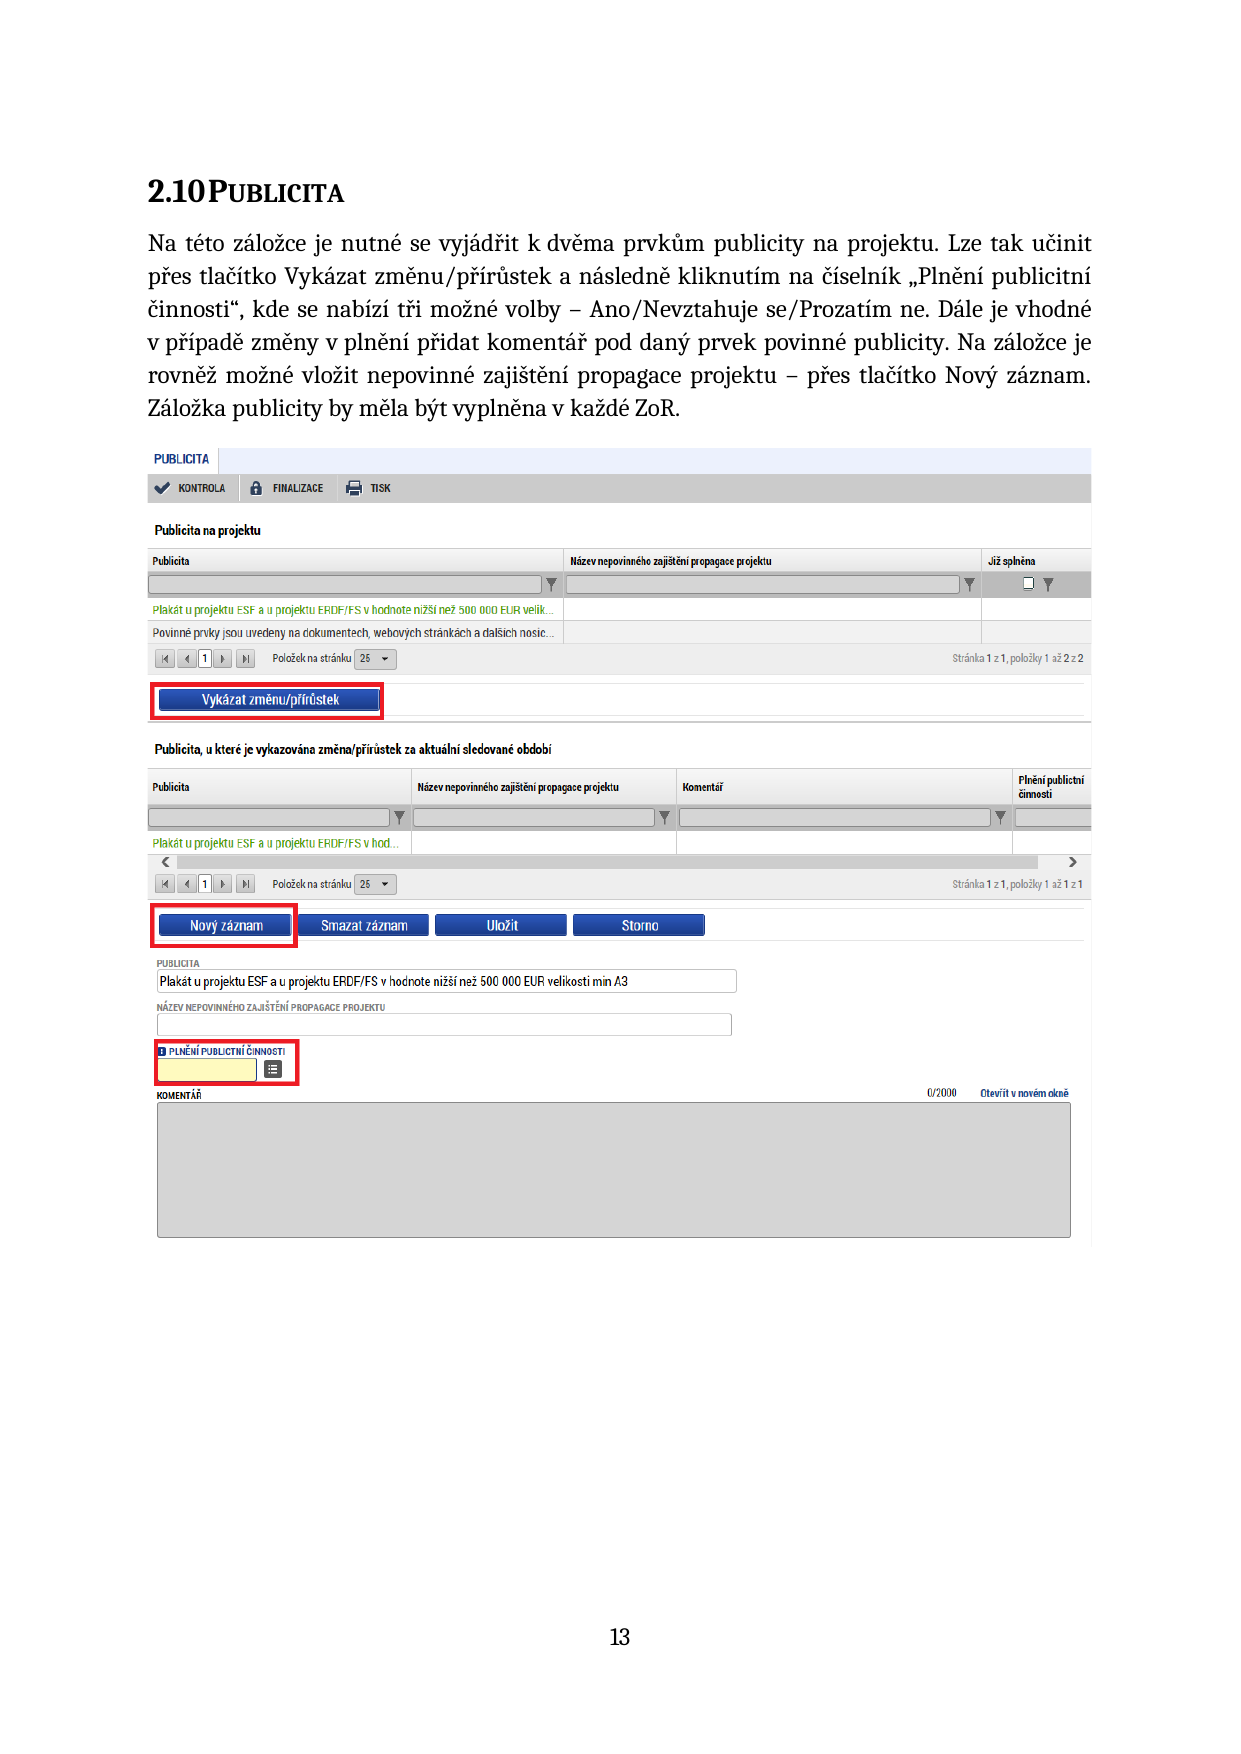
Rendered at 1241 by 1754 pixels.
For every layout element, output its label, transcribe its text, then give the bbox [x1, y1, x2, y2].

text Na této záložce je nutné se vyjádřit k dvěma prvkům publicity na projektu. Lze tak učinit přes tlačítko Vykázat změnu/přírůstek a následně kliknutím na číselník „Plnění publicitní činnosti“, kde se nabízí tři možné volby – Ano/Nevztahuje se/Prozatím ne. Dále je vhodné v případě změny v plnění přidat komentář pod daný prvek povinné publicity. Na záložce je rovněž možné vložit nepovinné zajištění propagace projektu – přes tlačítko Nový záznam. Záložka publicity by měla být vyplněna v každé ZoR. [148, 229, 1093, 423]
picture [147, 448, 1092, 1247]
subtitle Publicita [148, 173, 1093, 211]
